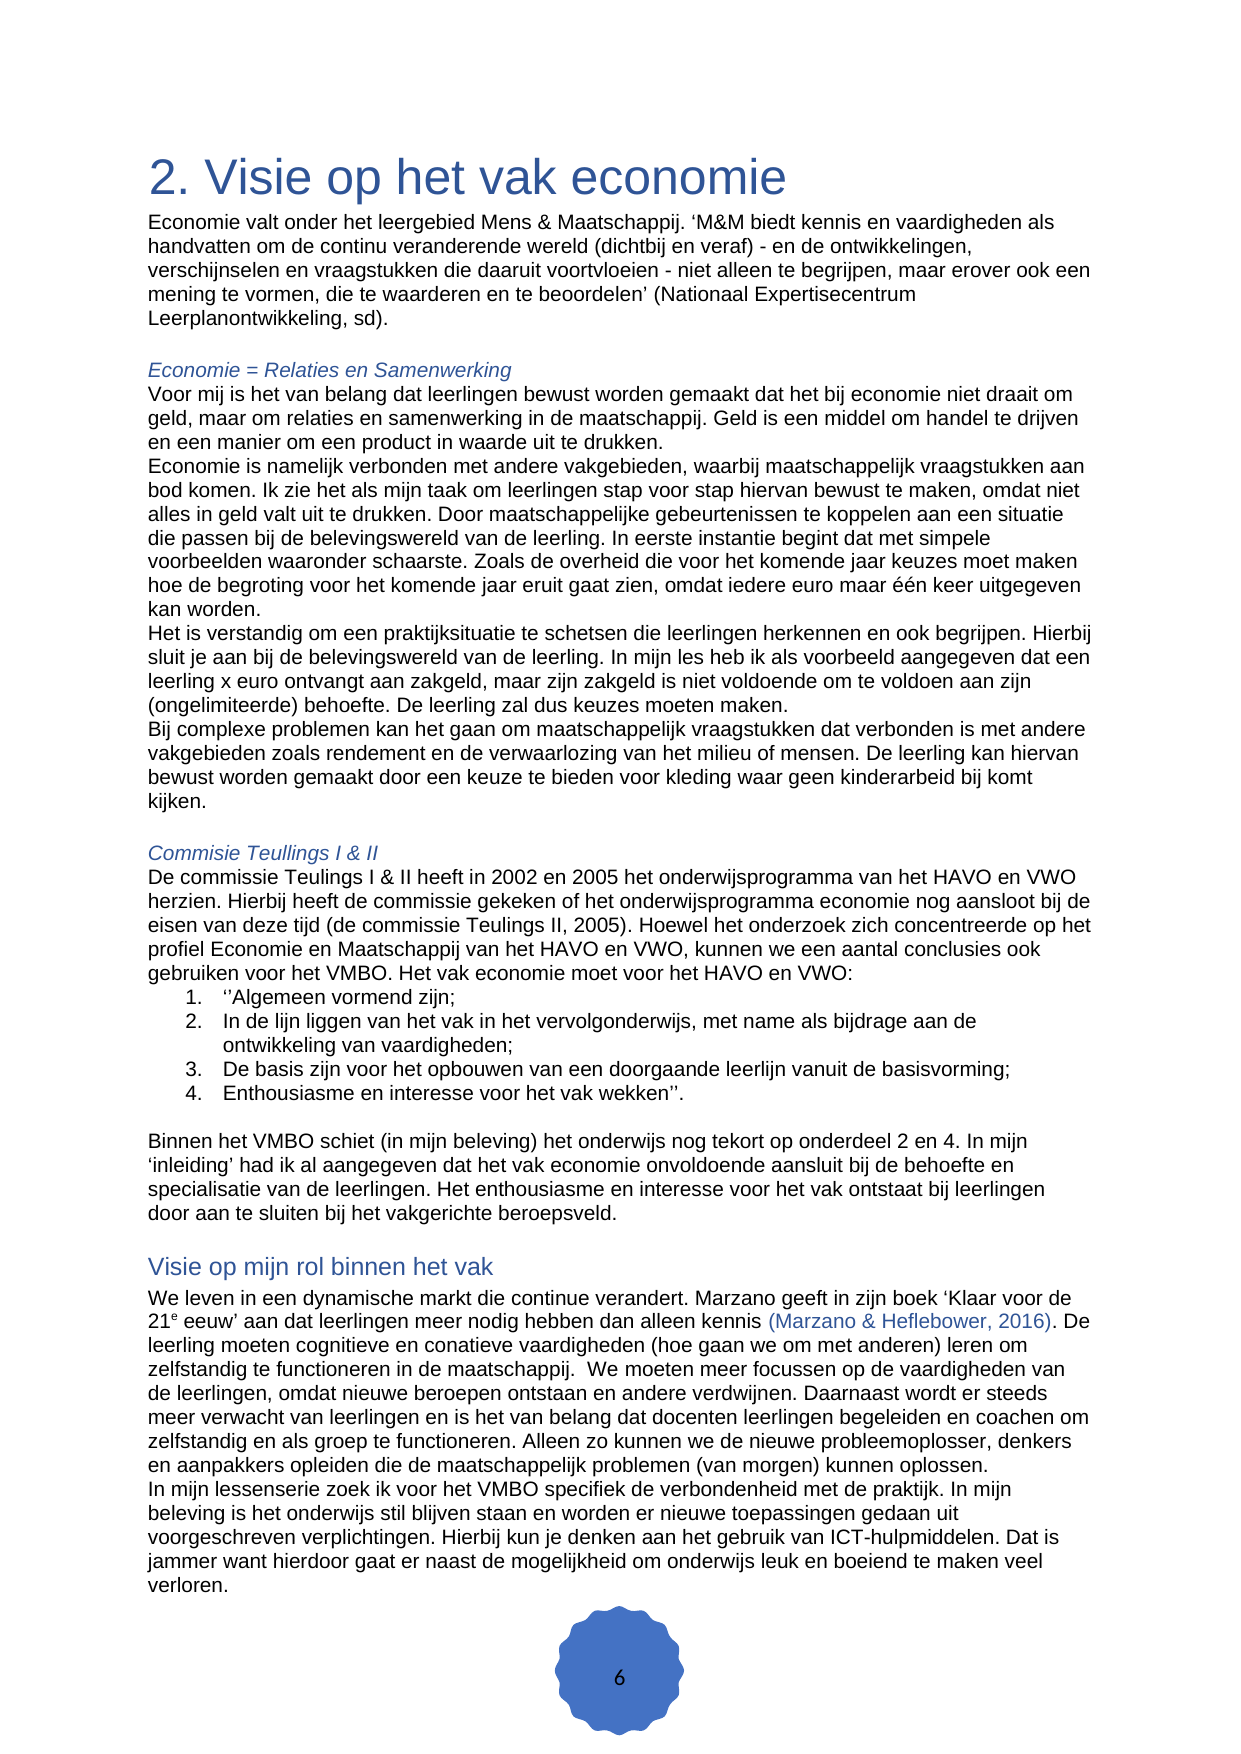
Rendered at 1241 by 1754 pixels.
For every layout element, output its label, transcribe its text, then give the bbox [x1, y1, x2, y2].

subtitle 2. Visie op het vak economie [148, 148, 1093, 205]
subtitle Commisie Teullings I & II [148, 841, 1093, 865]
subtitle Economie = Relaties en Samenwerking [148, 358, 1093, 382]
subtitle We leven in een dynamische markt die continue verandert. Marzano geeft in zijn boek ‘Klaar voor de 21e eeuw’ aan dat leerlingen meer nodig hebben dan alleen kennis. De leerling moeten cognitieve en conatieve vaardigheden (hoe gaan we om met anderen) leren om zelfstandig te functioneren in de maatschappij. We moeten meer focussen op de vaardigheden van de leerlingen, omdat nieuwe beroepen ontstaan en andere verdwijnen. Daarnaast wordt er steeds meer verwacht van leerlingen en is het van belang dat docenten leerlingen begeleiden en coachen om zelfstandig en als groep te functioneren. Alleen zo kunnen we de nieuwe probleemoplosser, denkers en aanpakkers opleiden die de maatschappelijk problemen (van morgen) kunnen oplossen. [148, 1285, 1093, 1477]
list Enthousiasme en interesse voor het vak wekken’’. [185, 1081, 1093, 1104]
list De basis zijn voor het opbouwen van een doorgaande leerlijn vanuit de basisvorming; [185, 1057, 1093, 1081]
text De commissie Teulings I & II heeft in 2002 en 2005 het onderwijsprogramma van het HAVO en VWO herzien. Hierbij heeft de commissie gekeken of het onderwijsprogramma economie nog aansloot bij de eisen van deze tijd. Hoewel het onderzoek zich concentreerde op het profiel Economie en Maatschappij van het HAVO en VWO, kunnen we een aantal conclusies ook gebruiken voor het VMBO. Het vak economie moet voor het HAVO en VWO: [148, 865, 1093, 985]
text Economie is namelijk verbonden met andere vakgebieden, waarbij maatschappelijk vraagstukken aan bod komen. Ik zie het als mijn taak om leerlingen stap voor stap hiervan bewust te maken, omdat niet alles in geld valt uit te drukken. Door maatschappelijke gebeurtenissen te koppelen aan een situatie die passen bij de belevingswereld van de leerling. In eerste instantie begint dat met simpele voorbeelden waaronder schaarste. Zoals de overheid die voor het komende jaar keuzes moet maken hoe de begroting voor het komende jaar eruit gaat zien, omdat iedere euro maar één keer uitgegeven kan worden. [148, 453, 1093, 621]
list In de lijn liggen van het vak in het vervolgonderwijs, met name als bijdrage aan de ontwikkeling van vaardigheden; [185, 1009, 1093, 1057]
text Bij complexe problemen kan het gaan om maatschappelijk vraagstukken dat verbonden is met andere vakgebieden zoals rendement en de verwaarlozing van het milieu of mensen. De leerling kan hiervan bewust worden gemaakt door een keuze te bieden voor kleding waar geen kinderarbeid bij komt kijken. [148, 717, 1093, 813]
text Economie valt onder het leergebied Mens & Maatschappij. ‘M&M biedt kennis en vaardigheden als handvatten om de continu veranderende wereld (dichtbij en veraf) - en de ontwikkelingen, verschijnselen en vraagstukken die daaruit voortvloeien - niet alleen te begrijpen, maar erover ook een mening te vormen, die te waarderen en te beoordelen’. [148, 210, 1093, 329]
text Voor mij is het van belang dat leerlingen bewust worden gemaakt dat het bij economie niet draait om geld, maar om relaties en samenwerking in de maatschappij. Geld is een middel om handel te drijven en een manier om een product in waarde uit te drukken. [148, 382, 1093, 453]
text Binnen het VMBO schiet (in mijn beleving) het onderwijs nog tekort op onderdeel 2 en 4. In mijn ‘inleiding’ had ik al aangegeven dat het vak economie onvoldoende aansluit bij de behoefte en specialisatie van de leerlingen. Het enthousiasme en interesse voor het vak ontstaat bij leerlingen door aan te sluiten bij het vakgerichte beroepsveld. [148, 1128, 1093, 1224]
subtitle Visie op mijn rol binnen het vak [148, 1252, 1093, 1281]
text Het is verstandig om een praktijksituatie te schetsen die leerlingen herkennen en ook begrijpen. Hierbij sluit je aan bij de belevingswereld van de leerling. In mijn les heb ik als voorbeeld aangegeven dat een leerling x euro ontvangt aan zakgeld, maar zijn zakgeld is niet voldoende om te voldoen aan zijn (ongelimiteerde) behoefte. De leerling zal dus keuzes moeten maken. [148, 621, 1093, 717]
text In mijn lessenserie zoek ik voor het VMBO specifiek de verbondenheid met de praktijk. In mijn beleving is het onderwijs stil blijven staan en worden er nieuwe toepassingen gedaan uit voorgeschreven verplichtingen. Hierbij kun je denken aan het gebruik van ICT-hulpmiddelen. Dat is jammer want hierdoor gaat er naast de mogelijkheid om onderwijs leuk en boeiend te maken veel verloren. [148, 1477, 1093, 1597]
list ‘’Algemeen vormend zijn; [185, 985, 1093, 1009]
